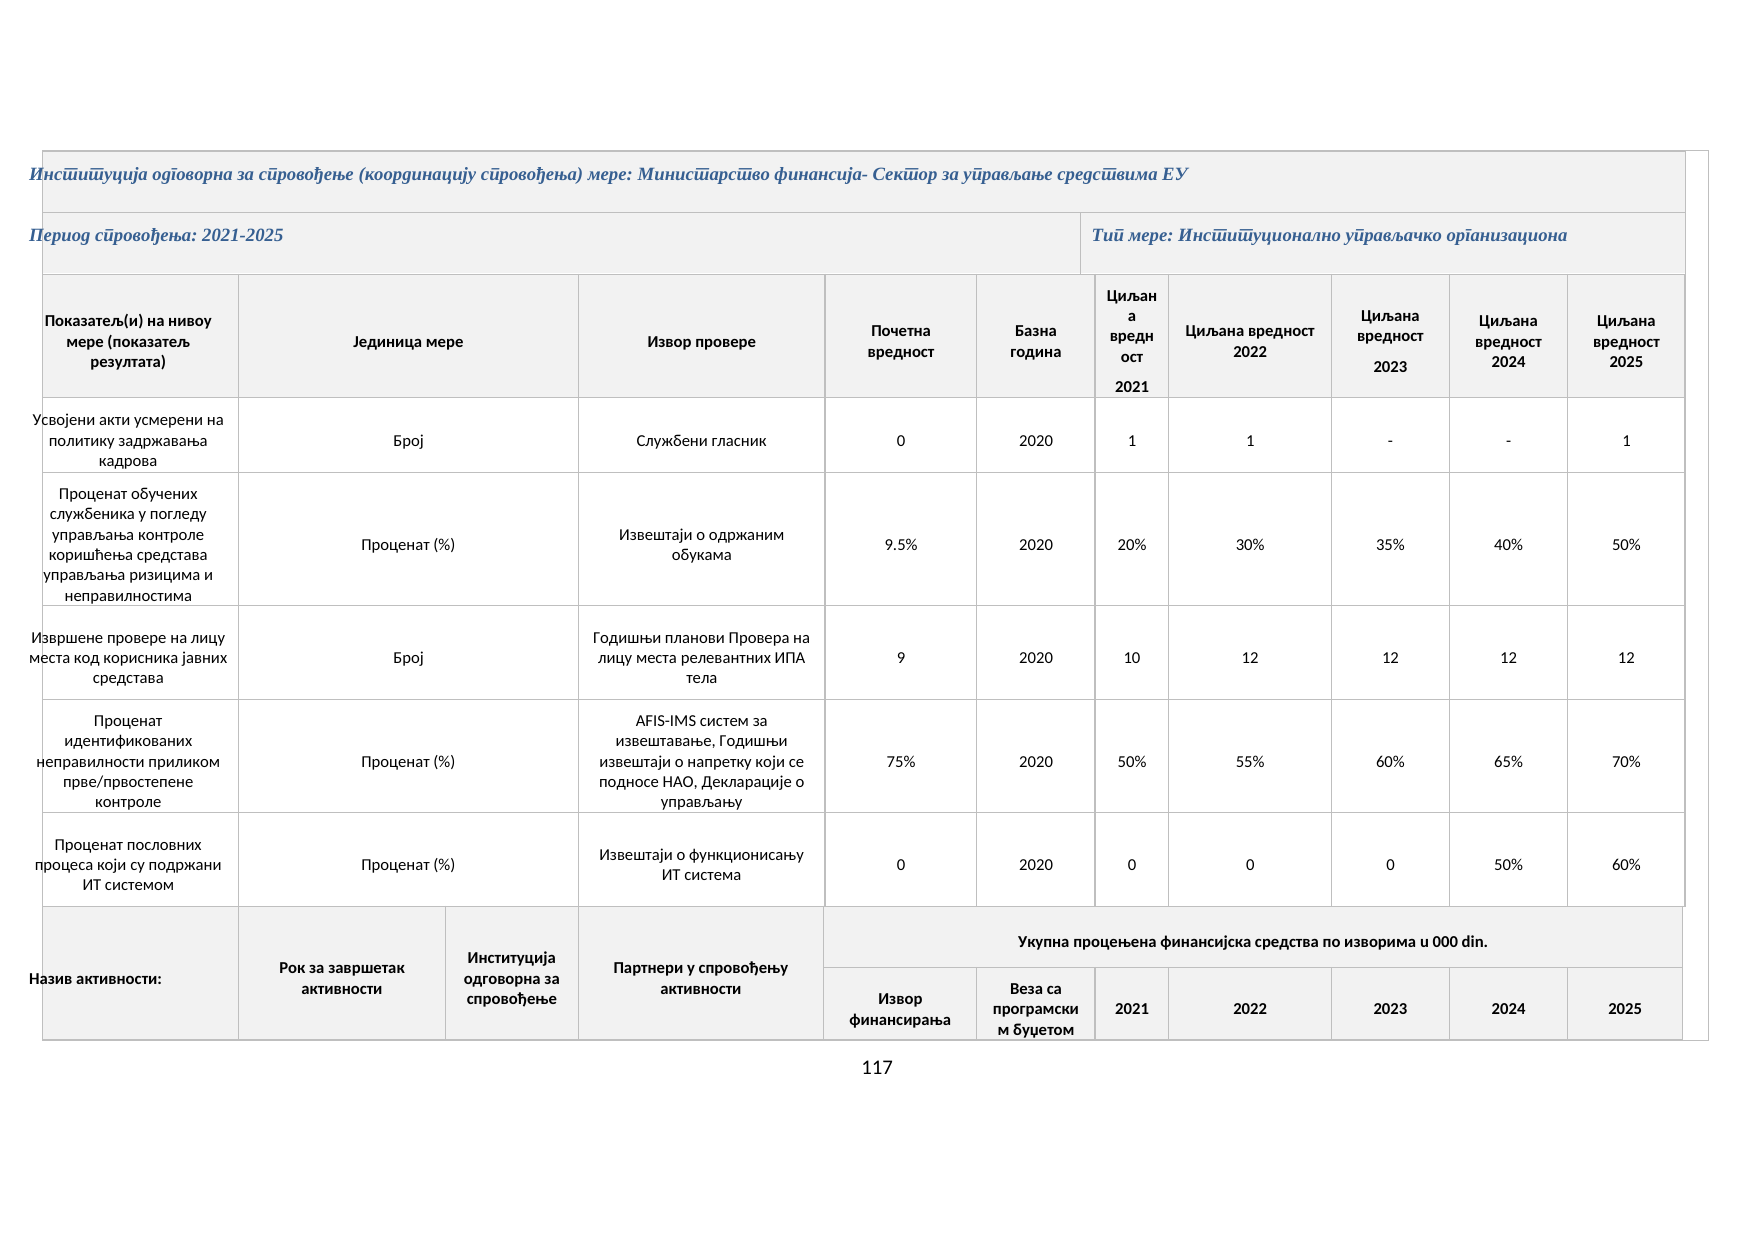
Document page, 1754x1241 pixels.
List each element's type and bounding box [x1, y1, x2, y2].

table_cell [1332, 700, 1449, 812]
table_cell [826, 700, 976, 812]
table_cell [977, 473, 1094, 605]
table_cell [1450, 606, 1567, 699]
table_cell [579, 473, 824, 605]
table_cell [1332, 813, 1449, 906]
table_cell [1450, 813, 1567, 906]
table_cell [43, 813, 238, 906]
table_cell [1096, 606, 1168, 699]
table_cell [1169, 398, 1331, 472]
table_cell [977, 606, 1094, 699]
table_cell [826, 398, 976, 472]
table_cell [1332, 606, 1449, 699]
table_cell [239, 700, 578, 812]
table_cell [1568, 473, 1684, 605]
table_cell [239, 606, 578, 699]
table_cell [1568, 813, 1684, 906]
table_cell [1169, 700, 1331, 812]
table_cell [1096, 473, 1168, 605]
table_cell [977, 398, 1094, 472]
table_cell [43, 398, 238, 472]
table_cell [1683, 151, 1708, 1040]
table_cell [1096, 398, 1168, 472]
table_cell [1332, 398, 1449, 472]
table_cell [579, 700, 824, 812]
table_cell [977, 700, 1094, 812]
table_cell [239, 473, 578, 605]
table_cell [239, 398, 578, 472]
table_cell [579, 606, 824, 699]
table_cell [1450, 473, 1567, 605]
table_cell [1568, 398, 1684, 472]
table_cell [1568, 606, 1684, 699]
table_cell [1568, 700, 1684, 812]
table_cell [1450, 700, 1567, 812]
table_cell [977, 813, 1094, 906]
table_cell [43, 700, 238, 812]
table_cell [579, 813, 824, 906]
table_cell [826, 473, 976, 605]
table_cell [1169, 813, 1331, 906]
table_cell [1169, 606, 1331, 699]
table_cell [1096, 813, 1168, 906]
table_cell [1096, 700, 1168, 812]
table_cell [1450, 398, 1567, 472]
table_cell [826, 606, 976, 699]
table_cell [826, 813, 976, 906]
table_cell [1332, 473, 1449, 605]
table_cell [239, 813, 578, 906]
table_cell [43, 606, 238, 699]
table_cell [1169, 473, 1331, 605]
table_cell [43, 473, 238, 605]
table_cell [579, 398, 824, 472]
